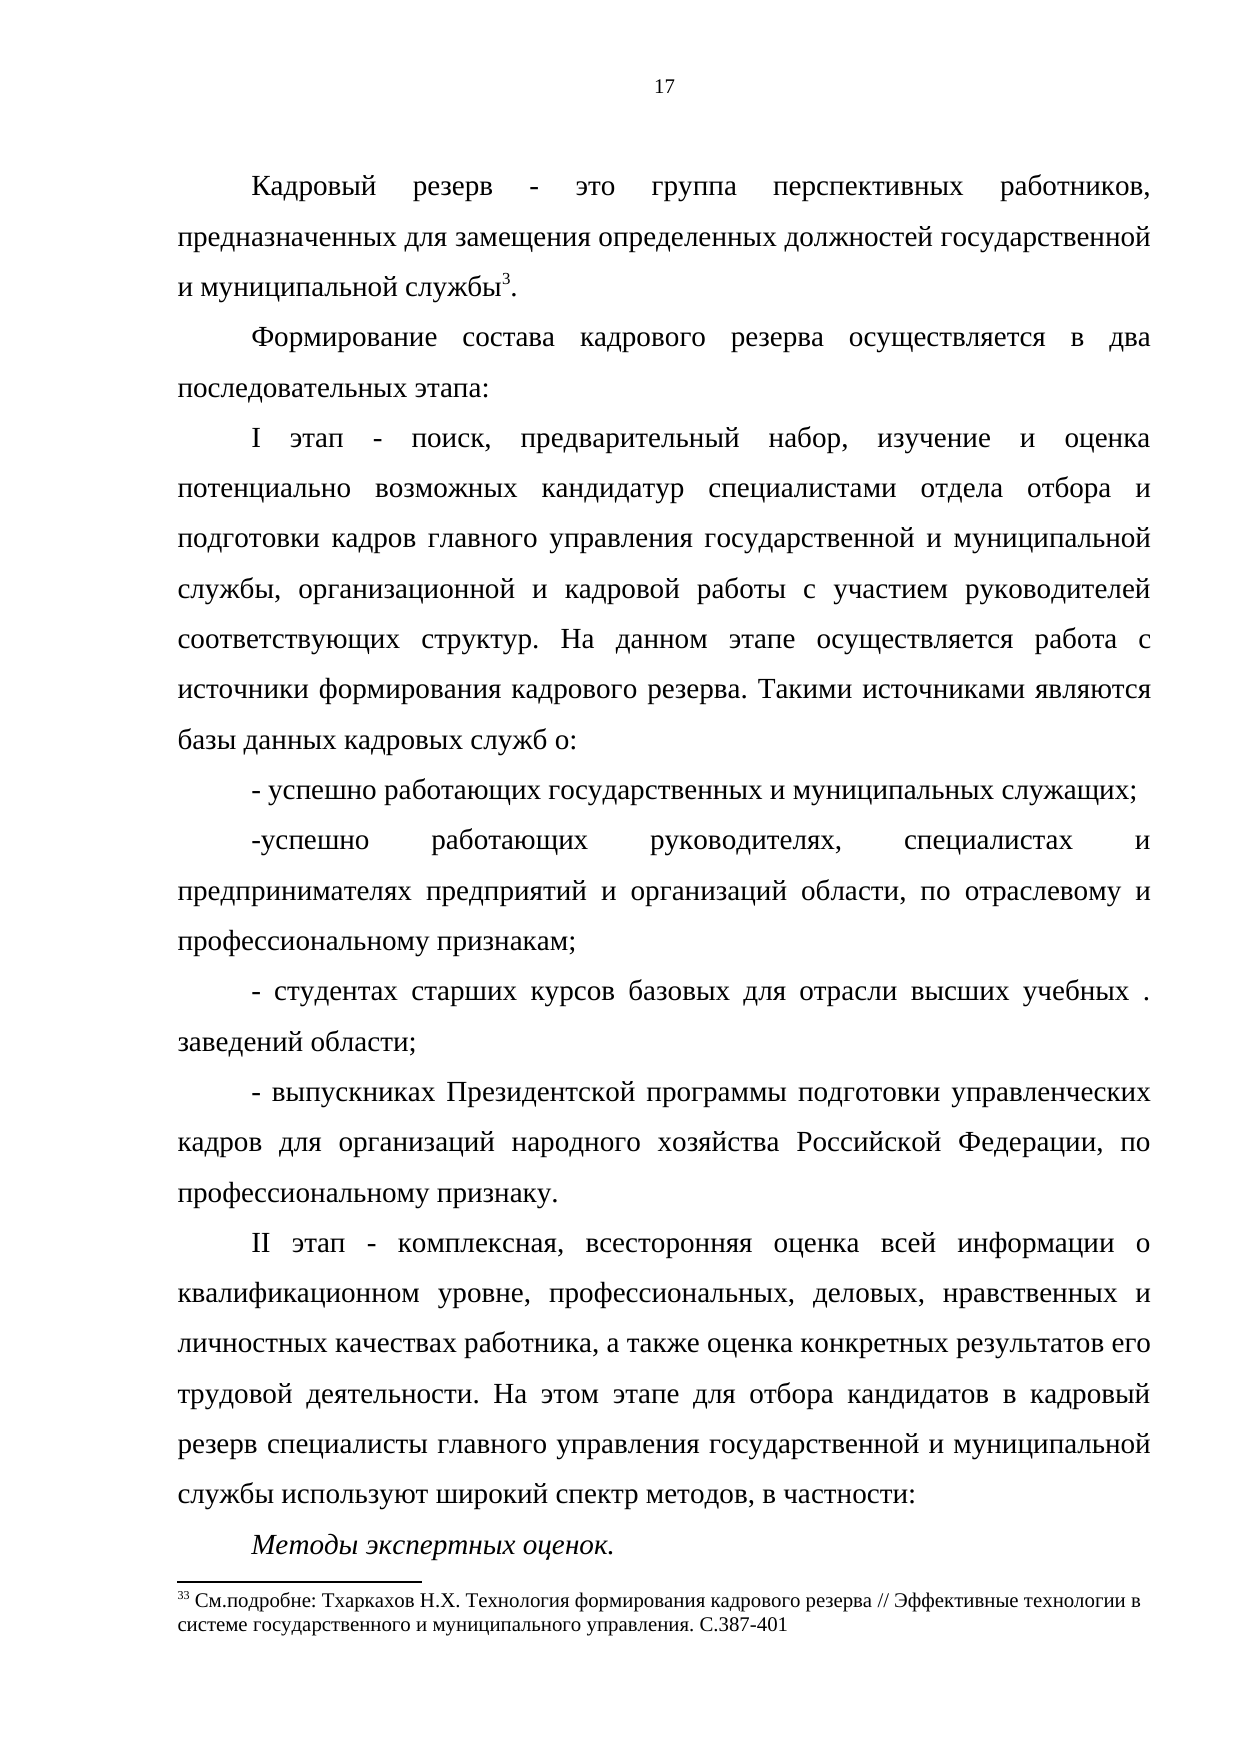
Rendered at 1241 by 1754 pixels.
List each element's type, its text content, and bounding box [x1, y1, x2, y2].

text Методы экспертных оценок. [177, 1527, 1152, 1560]
text Формирование состава кадрового резерва осуществляется в два последовательных этапа: [177, 319, 1152, 403]
text - студентах старших курсов базовых для отрасли высших учебных . заведений области; [177, 973, 1152, 1057]
text - выпускниках Президентской программы подготовки управленческих кадров для организаций народного хозяйства Российской Федерации, по профессиональному признаку. [177, 1074, 1152, 1208]
text - успешно работающих государственных и муниципальных служащих; [177, 772, 1152, 806]
text -успешно работающих руководителях, специалистах и предпринимателях предприятий и организаций области, по отраслевому и профессиональному признакам; [177, 822, 1152, 957]
text I этап - поиск, предварительный набор, изучение и оценка потенциально возможных кандидатур специалистами отдела отбора и подготовки кадров главного управления государственной и муниципальной службы, организационной и кадровой работы с участием руководителей соответствующих структур. На данном этапе осуществляется работа с источники формирования кадрового резерва. Такими источниками являются базы данных кадровых служб о: [177, 420, 1152, 755]
text Кадровый резерв - это группа перспективных работников, предназначенных для замещения определенных должностей государственной и муниципальной службы3. [177, 168, 1152, 303]
text II этап - комплексная, всесторонняя оценка всей информации о квалификационном уровне, профессиональных, деловых, нравственных и личностных качествах работника, а также оценка конкретных результатов его трудовой деятельности. На этом этапе для отбора кандидатов в кадровый резерв специалисты главного управления государственной и муниципальной службы используют широкий спектр методов, в частности: [177, 1225, 1152, 1510]
